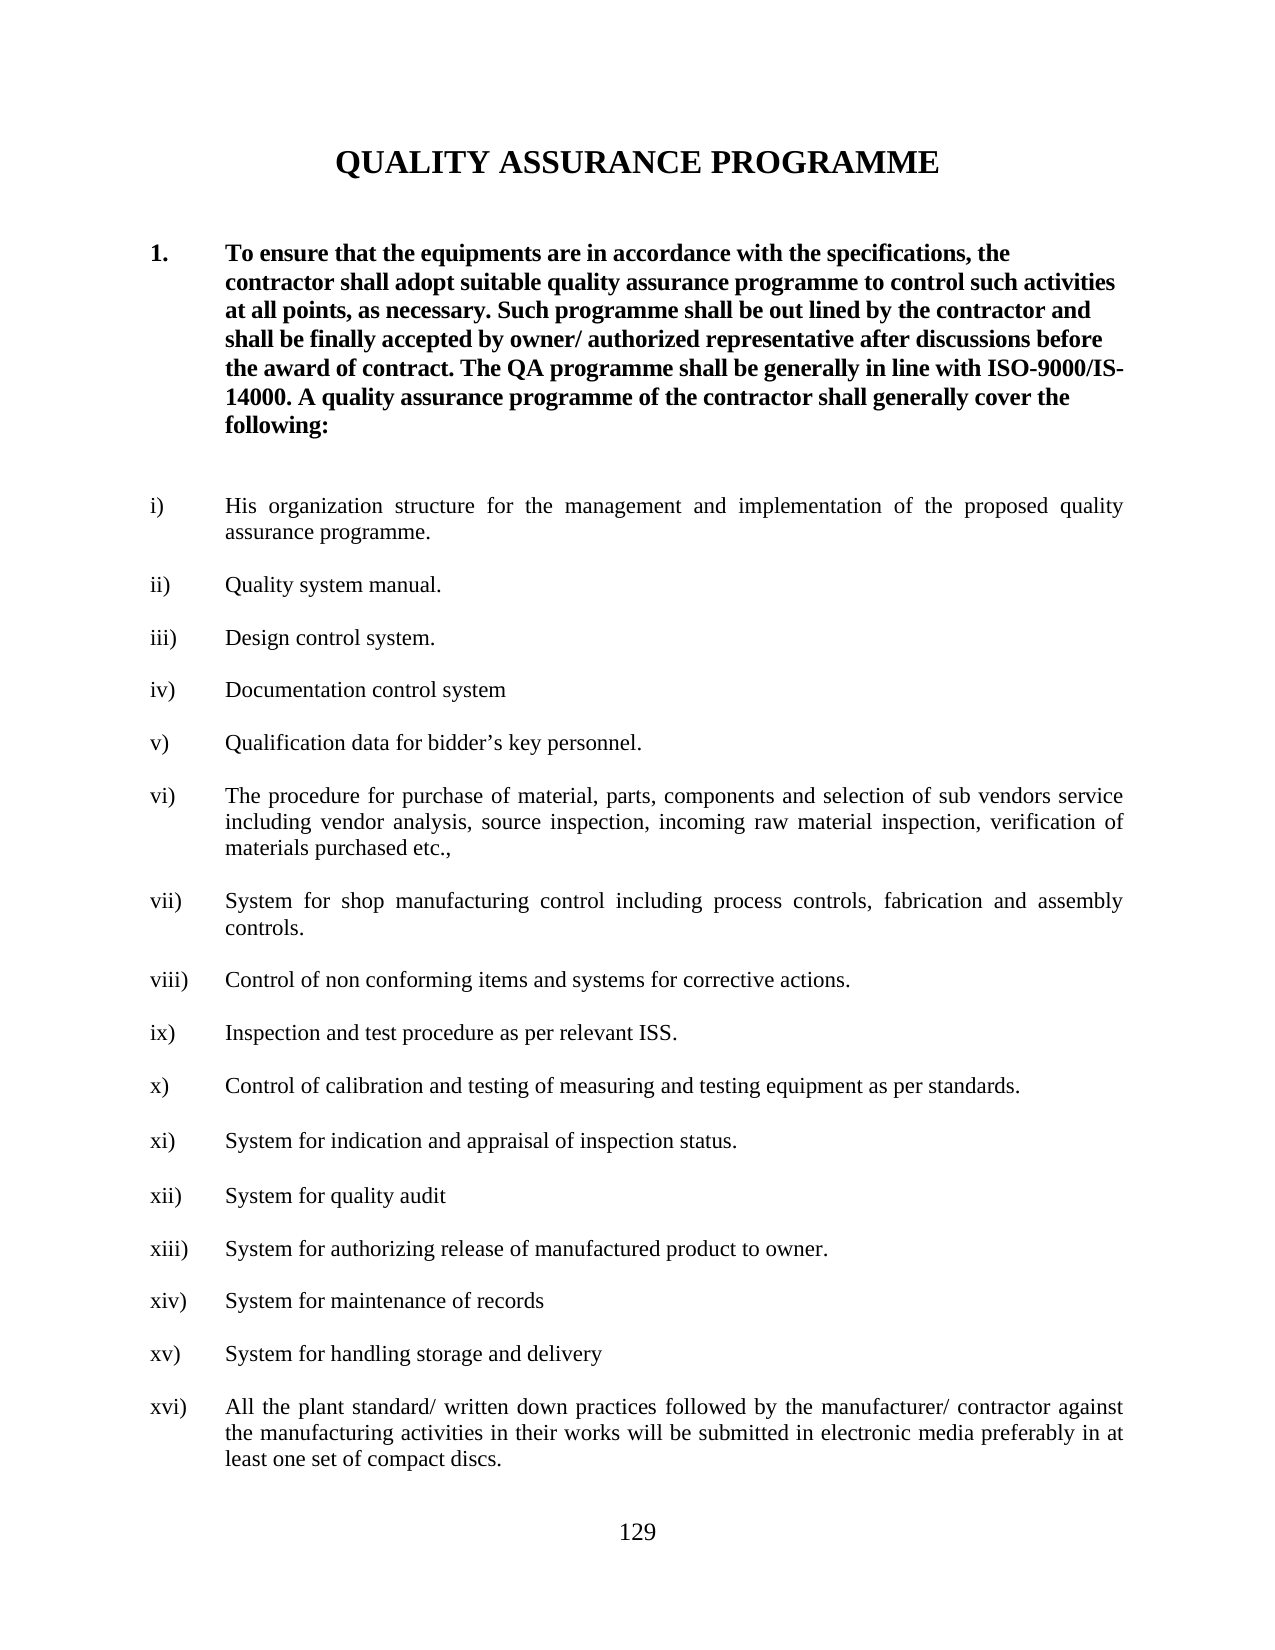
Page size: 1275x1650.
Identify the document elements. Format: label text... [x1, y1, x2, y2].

text vii) System for shop manufacturing control including process controls, fabrication and assembly controls. [150, 887, 1125, 940]
text ii) Quality system manual. [150, 571, 1125, 597]
text 1. To ensure that the equipments are in accordance with the specifications, the contractor shall adopt suitable quality assurance programme to control such activities at all points, as necessary. Such programme shall be out lined by the contractor and shall be finally accepted by owner/ authorized representative after discussions before the award of contract. The QA programme shall be generally in line with ISO-9000/IS-14000. A quality assurance programme of the contractor shall generally cover the following: [150, 238, 1125, 439]
text vi) The procedure for purchase of material, parts, components and selection of sub vendors service including vendor analysis, source inspection, incoming raw material inspection, verification of materials purchased etc., [150, 782, 1125, 861]
text iii) Design control system. [150, 624, 1125, 650]
text xi) System for indication and appraisal of inspection status. [150, 1127, 1125, 1153]
text xiv) System for maintenance of records [150, 1287, 1125, 1314]
text xvi) All the plant standard/ written down practices followed by the manufacturer/ contractor against the manufacturing activities in their works will be submitted in electronic media preferably in at least one set of compact discs. [150, 1393, 1125, 1472]
text xiii) System for authorizing release of manufactured product to owner. [150, 1234, 1125, 1261]
text viii) Control of non conforming items and systems for corrective actions. [150, 966, 1125, 993]
text xii) System for quality audit [150, 1182, 1125, 1208]
text iv) Documentation control system [150, 676, 1125, 703]
text QUALITY ASSURANCE PROGRAMME [150, 142, 1125, 180]
text x) Control of calibration and testing of measuring and testing equipment as per standards. [150, 1072, 1125, 1098]
text i) His organization structure for the management and implementation of the proposed quality assurance programme. [150, 492, 1125, 544]
text ix) Inspection and test procedure as per relevant ISS. [150, 1019, 1125, 1045]
text v) Qualification data for bidder’s key personnel. [150, 729, 1125, 755]
text xv) System for handling storage and delivery [150, 1340, 1125, 1366]
